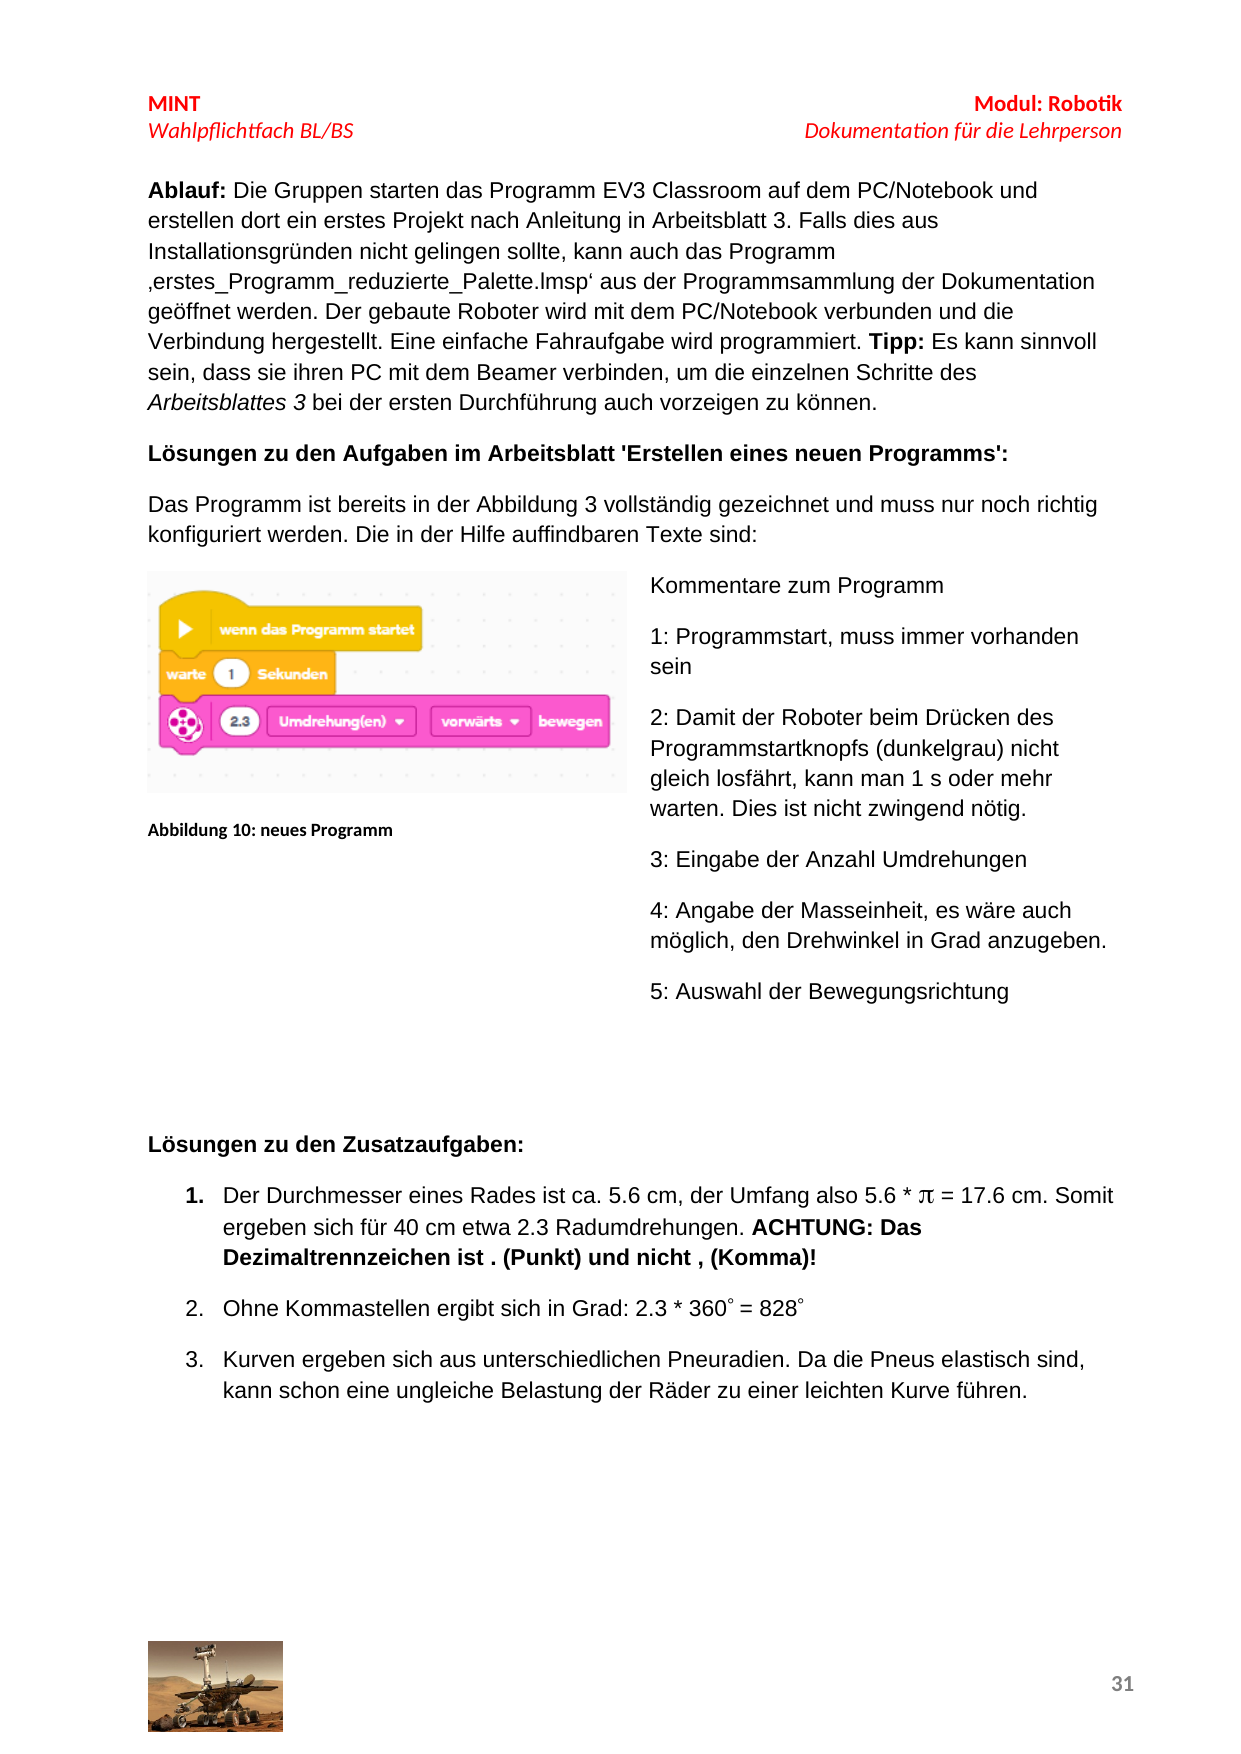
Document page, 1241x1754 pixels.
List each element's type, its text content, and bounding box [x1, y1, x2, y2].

text Lösungen zu den Zusatzaufgaben: [148, 1131, 1122, 1158]
picture [147, 571, 627, 793]
text Das Programm ist bereits in der Abbildung 3 vollständig gezeichnet und muss nur noch richtig konfiguriert werden. Die in der Hilfe auffindbaren Texte sind: [148, 491, 1122, 547]
table_header Abbildung 10: neues Programm [136, 572, 639, 1029]
list Ohne Kommastellen ergibt sich in Grad: 2.3 * 360 = 828 [185, 1295, 1122, 1322]
text Lösungen zu den Aufgaben im Arbeitsblatt 'Erstellen eines neuen Programms': [148, 440, 1122, 466]
picture [148, 1641, 283, 1732]
list Der Durchmesser eines Rades ist ca. 5.6 cm, der Umfang also 5.6 *  = 17.6 cm. Somit ergeben sich für 40 cm etwa 2.3 Radumdrehungen. ACHTUNG: Das Dezimaltrennzeichen ist . (Punkt) und nicht , (Komma)! [185, 1182, 1122, 1271]
list Kurven ergeben sich aus unterschiedlichen Pneuradien. Da die Pneus elastisch sind, kann schon eine ungleiche Belastung der Räder zu einer leichten Kurve führen. [185, 1346, 1122, 1403]
table_header Kommentare zum Programm 1: Programmstart, muss immer vorhanden sein 2: Damit der Roboter beim Drücken des Programmstartknopfs (dunkelgrau) nicht gleich losfährt, kann man 1 s oder mehr warten. Dies ist nicht zwingend nötig. 3: Eingabe der Anzahl Umdrehungen 4: Angabe der Masseinheit, es wäre auch möglich, den Drehwinkel in Grad anzugeben. 5: Auswahl der Bewegungsrichtung [639, 572, 1133, 1029]
text Ablauf: Die Gruppen starten das Programm EV3 Classroom auf dem PC/Notebook und erstellen dort ein erstes Projekt nach Anleitung in Arbeitsblatt 3. Falls dies aus Installationsgründen nicht gelingen sollte, kann auch das Programm ‚erstes_Programm_reduzierte_Palette.lmsp‘ aus der Programmsammlung der Dokumentation geöffnet werden. Der gebaute Roboter wird mit dem PC/Notebook verbunden und die Verbindung hergestellt. Eine einfache Fahraufgabe wird programmiert. Tipp: Es kann sinnvoll sein, dass sie ihren PC mit dem Beamer verbinden, um die einzelnen Schritte des Arbeitsblattes 3 bei der ersten Durchführung auch vorzeigen zu können. [148, 177, 1122, 415]
